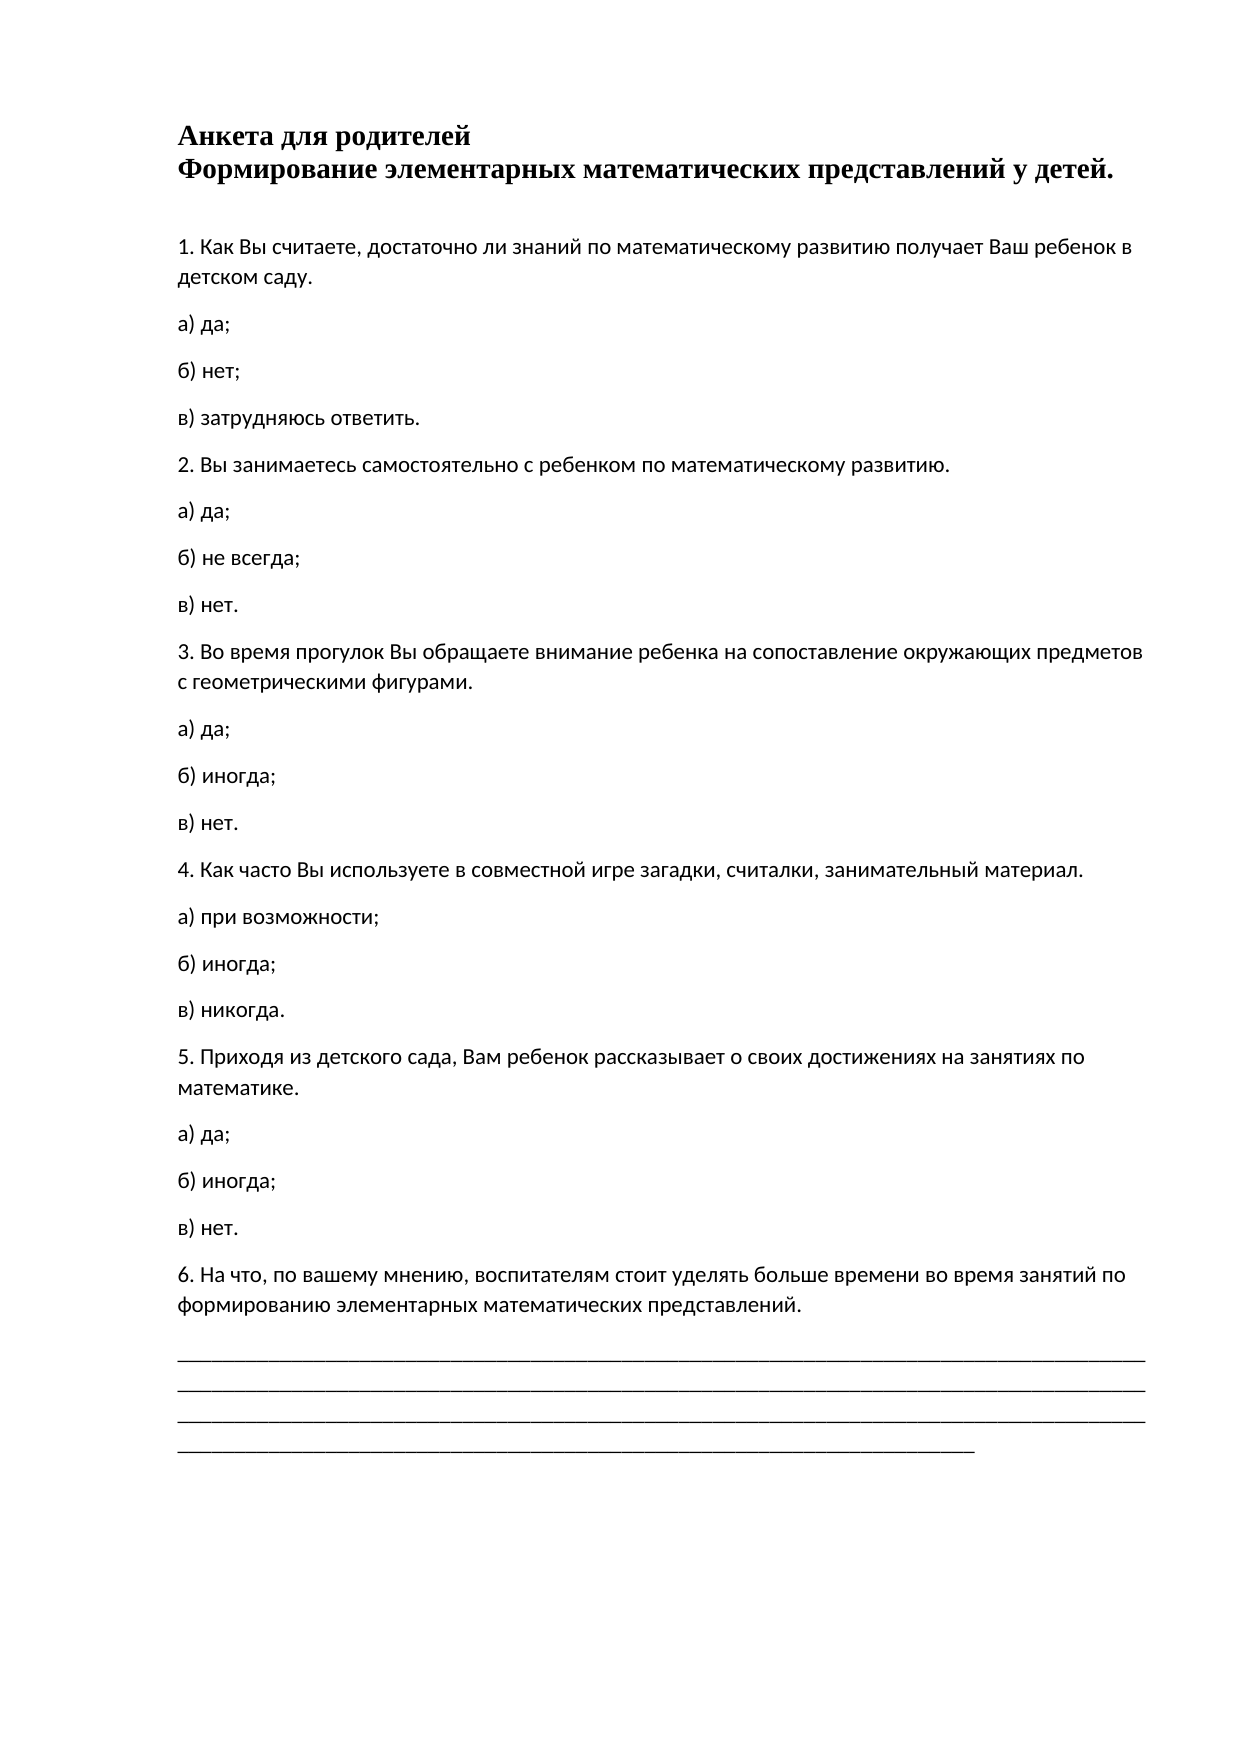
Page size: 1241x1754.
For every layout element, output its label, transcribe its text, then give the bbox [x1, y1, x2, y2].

text _____________________________________________________________________________________________________________________________________________________________________________________________________________________________________________________________________________________________________________________________________ [177, 1337, 1152, 1456]
text 2. Вы занимаетесь самостоятельно с ребенком по математическому развитию. [177, 450, 1152, 478]
text 1. Как Вы считаете, достаточно ли знаний по математическому развитию получает Ваш ребенок в детском саду. [177, 232, 1152, 290]
text 3. Во время прогулок Вы обращаете внимание ребенка на сопоставление окружающих предметов с геометрическими фигурами. [177, 637, 1152, 696]
text в) затрудняюсь ответить. [177, 403, 1152, 431]
text а) при возможности; [177, 902, 1152, 930]
text б) не всегда; [177, 543, 1152, 572]
text б) иногда; [177, 1166, 1152, 1194]
text б) нет; [177, 356, 1152, 384]
text б) иногда; [177, 761, 1152, 789]
text 6. На что, по вашему мнению, воспитателям стоит уделять больше времени во время занятий по формированию элементарных математических представлений. [177, 1260, 1152, 1318]
text Анкета для родителей [177, 118, 1152, 152]
text Формирование элементарных математических представлений у детей. [177, 152, 1152, 185]
text б) иногда; [177, 949, 1152, 977]
text в) нет. [177, 1213, 1152, 1241]
text а) да; [177, 309, 1152, 337]
text а) да; [177, 1119, 1152, 1148]
text в) никогда. [177, 996, 1152, 1024]
text 5. Приходя из детского сада, Вам ребенок рассказывает о своих достижениях на занятиях по математике. [177, 1042, 1152, 1101]
text а) да; [177, 714, 1152, 742]
text 4. Как часто Вы используете в совместной игре загадки, считалки, занимательный материал. [177, 855, 1152, 883]
text в) нет. [177, 808, 1152, 836]
text в) нет. [177, 590, 1152, 618]
text а) да; [177, 497, 1152, 525]
